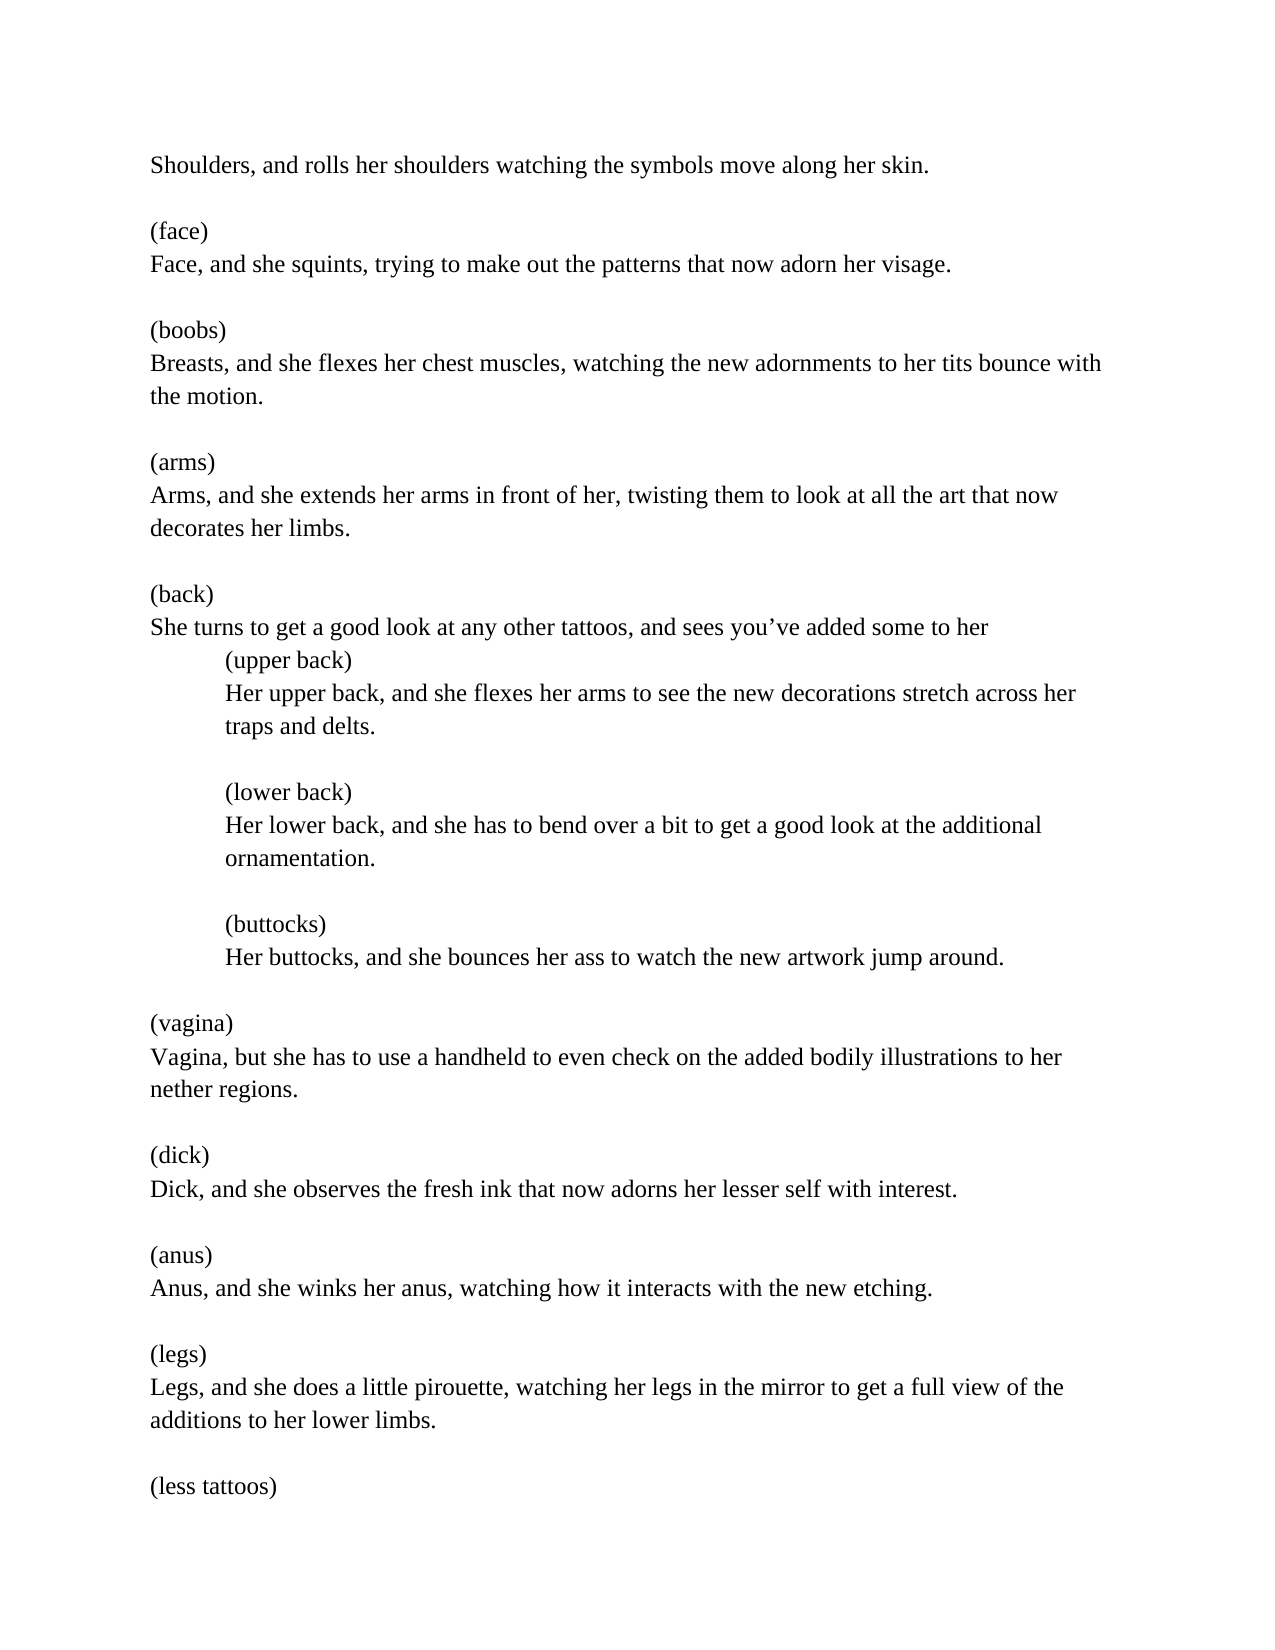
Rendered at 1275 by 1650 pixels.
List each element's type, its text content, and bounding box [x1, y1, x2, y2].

text (arms) [150, 447, 1125, 476]
text (vagina) [150, 1008, 1125, 1037]
text (anus) [150, 1240, 1125, 1268]
text Legs, and she does a little pirouette, watching her legs in the mirror to get a full view of the additions to her lower limbs. [150, 1372, 1125, 1433]
text (upper back) [225, 645, 1125, 674]
text Arms, and she extends her arms in front of her, twisting them to look at all the art that now decorates her limbs. [150, 480, 1125, 542]
text (buttocks) [225, 909, 1125, 938]
text Her lower back, and she has to bend over a bit to get a good look at the additional ornamentation. [225, 810, 1125, 872]
text (dick) [150, 1141, 1125, 1169]
text (legs) [150, 1339, 1125, 1367]
text Face, and she squints, trying to make out the patterns that now adorn her visage. [150, 249, 1125, 278]
text Vagina, but she has to use a handheld to even check on the added bodily illustrations to her nether regions. [150, 1042, 1125, 1103]
text She turns to get a good look at any other tattoos, and sees you’ve added some to her [150, 612, 1125, 641]
text Shoulders, and rolls her shoulders watching the symbols move along her skin. [150, 150, 1125, 179]
text Her buttocks, and she bounces her ass to watch the new artwork jump around. [225, 942, 1125, 971]
text (lower back) [225, 777, 1125, 806]
text (less tattoos) [150, 1471, 1125, 1499]
text Dick, and she observes the fresh ink that now adorns her lesser self with interest. [150, 1174, 1125, 1202]
text Anus, and she winks her anus, watching how it interacts with the new etching. [150, 1273, 1125, 1301]
text (back) [150, 579, 1125, 608]
text Her upper back, and she flexes her arms to see the new decorations stretch across her traps and delts. [225, 678, 1125, 740]
text (face) [150, 216, 1125, 245]
text (boobs) [150, 315, 1125, 344]
text Breasts, and she flexes her chest muscles, watching the new adornments to her tits bounce with the motion. [150, 348, 1125, 410]
